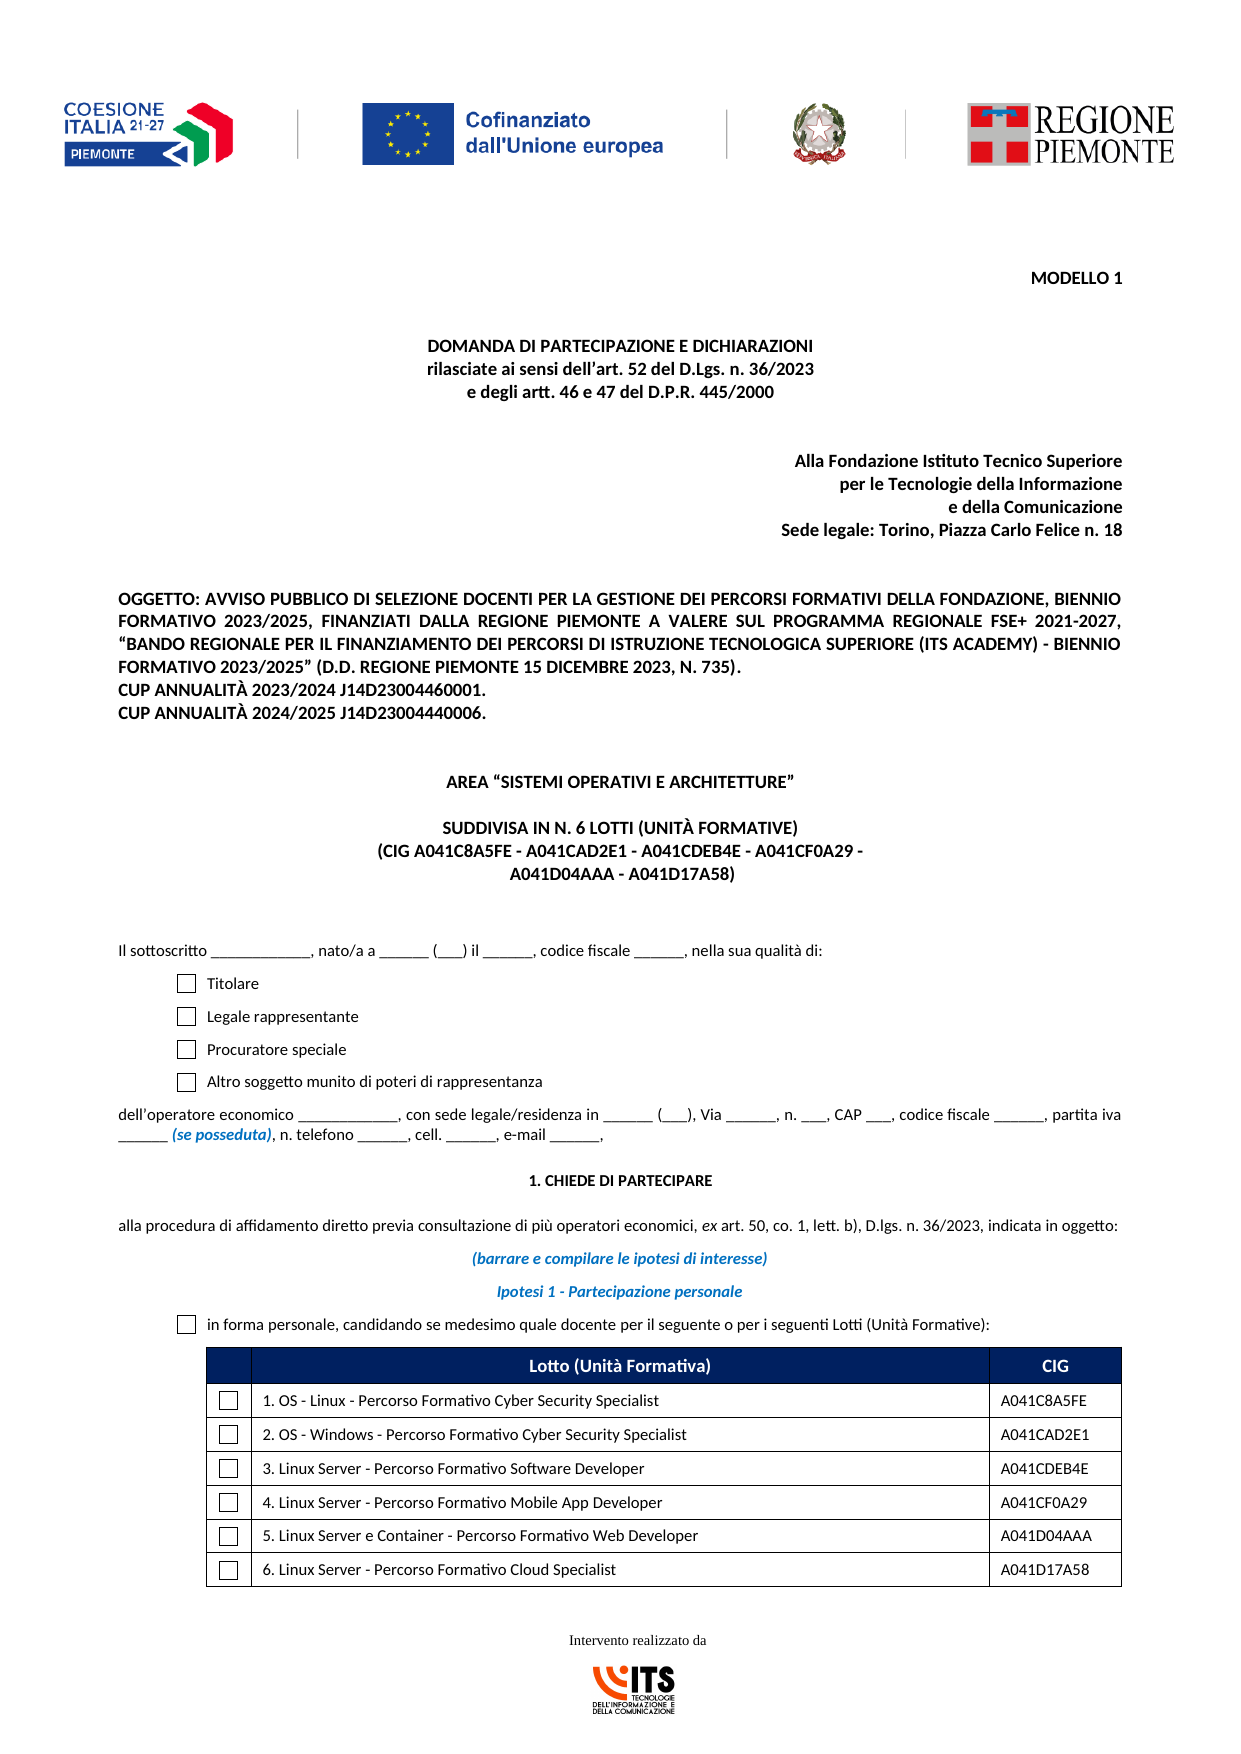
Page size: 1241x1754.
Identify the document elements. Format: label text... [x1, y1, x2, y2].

table_cell A041D04AAA [990, 1520, 1121, 1552]
text (CIG A041C8A5FE - A041CAD2E1 - A041CDEB4E - A041CF0A29 - [118, 839, 1123, 862]
text CUP ANNUALITÀ 2024/2025 J14D23004440006. [118, 701, 1123, 724]
text Titolare [176, 973, 1123, 993]
table_cell [207, 1520, 251, 1552]
table_cell 6. Linux Server - Percorso Formativo Cloud Specialist [252, 1553, 989, 1586]
text Legale rappresentante [176, 1006, 1123, 1026]
table_cell 5. Linux Server e Container - Percorso Formativo Web Developer [252, 1520, 989, 1552]
text e degli artt. 46 e 47 del D.P.R. 445/2000 [118, 380, 1123, 403]
text MODELLO 1 [118, 266, 1123, 289]
text AREA “SISTEMI OPERATIVI E ARCHITETTURE” [118, 770, 1123, 793]
table_cell A041CAD2E1 [990, 1418, 1121, 1451]
table_cell [207, 1486, 251, 1518]
text (barrare e compilare le ipotesi di interesse) [118, 1248, 1123, 1268]
text per le Tecnologie della Informazione [620, 472, 1123, 495]
text A041D04AAA - A041D17A58) [118, 862, 1123, 884]
text alla procedura di affidamento diretto previa consultazione di più operatori economici, ex art. 50, co. 1, lett. b), D.lgs. n. 36/2023, indicata in oggetto: [118, 1215, 1123, 1236]
text Procuratore speciale [176, 1039, 1123, 1059]
table_header CIG [990, 1348, 1121, 1383]
text SUDDIVISA IN N. 6 LOTTI (UNITÀ FORMATIVE) [118, 816, 1123, 839]
table_cell 4. Linux Server - Percorso Formativo Mobile App Developer [252, 1486, 989, 1518]
table_cell A041D17A58 [990, 1553, 1121, 1586]
table_cell A041CF0A29 [990, 1486, 1121, 1518]
table_cell 1. OS - Linux - Percorso Formativo Cyber Security Specialist [252, 1384, 989, 1417]
table_header [207, 1348, 251, 1383]
text 1. CHIEDE DI PARTECIPARE [118, 1170, 1123, 1190]
table_cell A041CDEB4E [990, 1452, 1121, 1484]
text Il sottoscritto ____________, nato/a a ______ (___) il ______, codice fiscale ______, nella sua qualità di: [118, 940, 1123, 961]
table_cell 3. Linux Server - Percorso Formativo Software Developer [252, 1452, 989, 1484]
table_cell A041C8A5FE [990, 1384, 1121, 1417]
text CUP ANNUALITÀ 2023/2024 J14D23004460001. [118, 678, 1123, 701]
text OGGETTO: AVVISO PUBBLICO DI SELEZIONE DOCENTI PER LA GESTIONE DEI PERCORSI FORMATIVI DELLA FONDAZIONE, BIENNIO FORMATIVO 2023/2025, FINANZIATI DALLA REGIONE PIEMONTE A VALERE SUL PROGRAMMA REGIONALE FSE+ 2021-2027, “BANDO REGIONALE PER IL FINANZIAMENTO DEI PERCORSI DI ISTRUZIONE TECNOLOGICA SUPERIORE (ITS ACADEMY) - BIENNIO FORMATIVO 2023/2025” (D.D. REGIONE PIEMONTE 15 DICEMBRE 2023, N. 735). [118, 587, 1123, 678]
table_cell [207, 1418, 251, 1451]
table_cell 2. OS - Windows - Percorso Formativo Cyber Security Specialist [252, 1418, 989, 1451]
table_cell [207, 1384, 251, 1417]
table_header Lotto (Unità Formativa) [252, 1348, 989, 1383]
text e della Comunicazione [620, 495, 1123, 518]
picture [58, 88, 1179, 189]
text Ipotesi 1 - Partecipazione personale [118, 1281, 1123, 1301]
text rilasciate ai sensi dell’art. 52 del D.Lgs. n. 36/2023 [118, 357, 1123, 380]
text Alla Fondazione Istituto Tecnico Superiore [620, 449, 1123, 472]
text Altro soggetto munito di poteri di rappresentanza [176, 1072, 1123, 1092]
text in forma personale, candidando se medesimo quale docente per il seguente o per i seguenti Lotti (Unità Formative): [176, 1314, 1123, 1334]
text dell’operatore economico ____________, con sede legale/residenza in ______ (___), Via ______, n. ___, CAP ___, codice fiscale ______, partita iva ______ (se posseduta), n. telefono ______, cell. ______, e-mail ______, [118, 1104, 1123, 1145]
text Sede legale: Torino, Piazza Carlo Felice n. 18 [620, 518, 1123, 541]
table_cell [207, 1553, 251, 1586]
text DOMANDA DI PARTECIPAZIONE E DICHIARAZIONI [118, 334, 1123, 357]
picture [591, 1665, 677, 1716]
table_cell [207, 1452, 251, 1484]
